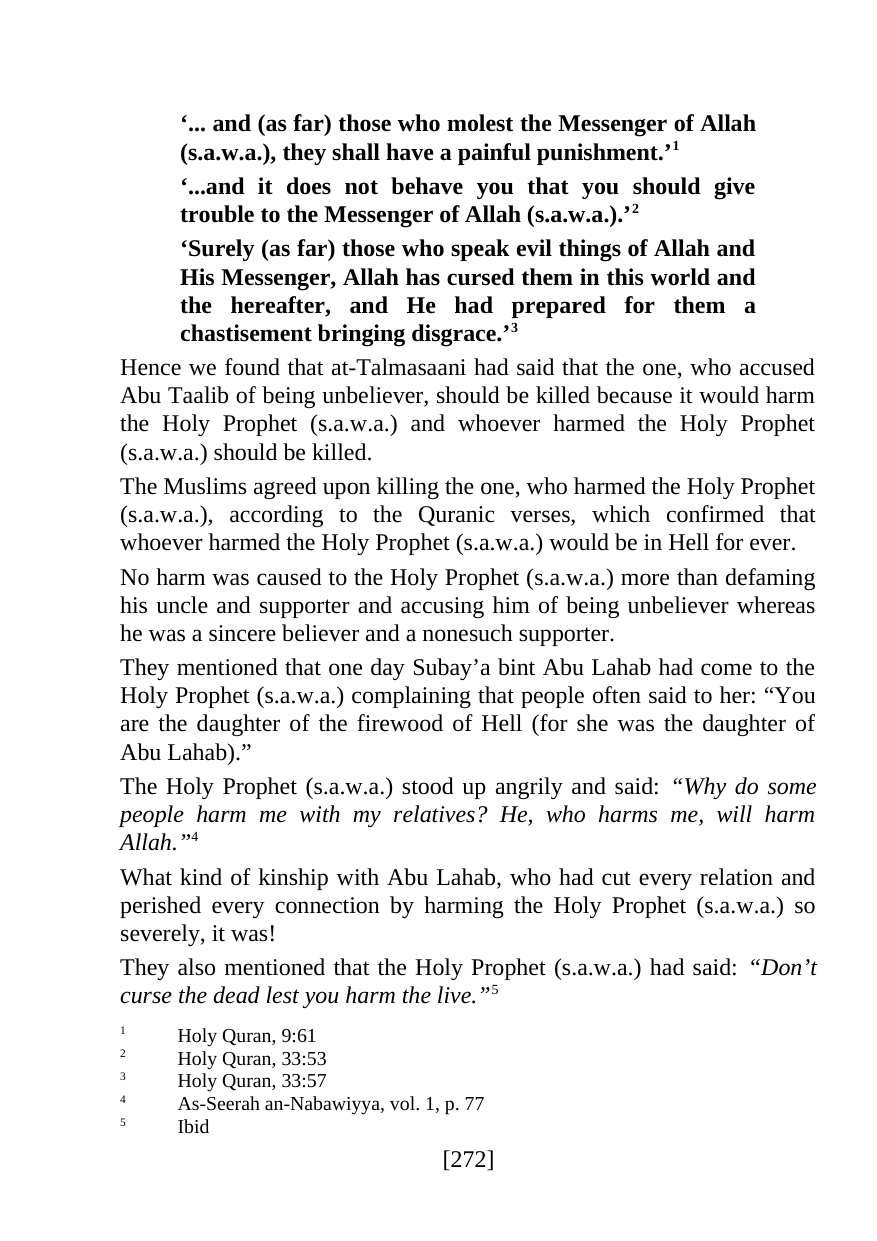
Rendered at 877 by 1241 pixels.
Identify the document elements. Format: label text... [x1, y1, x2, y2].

text They also mentioned that the Holy Prophet (s.a.w.a.) had said: “Don’t curse the dead lest you harm the live.” [120, 953, 817, 1009]
text No harm was caused to the Holy Prophet (s.a.w.a.) more than defaming his uncle and supporter and accusing him of being unbeliever whereas he was a sincere believer and a nonesuch supporter. [120, 562, 817, 647]
text The Muslims agreed upon killing the one, who harmed the Holy Prophet (s.a.w.a.), according to the Quranic verses, which confirmed that whoever harmed the Holy Prophet (s.a.w.a.) would be in Hell for ever. [120, 472, 817, 556]
text The Holy Prophet (s.a.w.a.) stood up angrily and said: “Why do some people harm me with my relatives? He, who harms me, will harm Allah.” [120, 772, 817, 856]
text Hence we found that at-Talmasaani had said that the one, who accused Abu Taalib of being unbeliever, should be killed because it would harm the Holy Prophet (s.a.w.a.) and whoever harmed the Holy Prophet (s.a.w.a.) should be killed. [120, 353, 817, 466]
text What kind of kinship with Abu Lahab, who had cut every relation and perished every connection by harming the Holy Prophet (s.a.w.a.) so severely, it was! [120, 862, 817, 947]
text ‘... and (as far) those who molest the Messenger of Allah (s.a.w.a.), they shall have a painful punishment.’ [180, 109, 757, 166]
text They mentioned that one day Subay’a bint Abu Lahab had come to the Holy Prophet (s.a.w.a.) complaining that people often said to her: “You are the daughter of the firewood of Hell (for she was the daughter of Abu Lahab).” [120, 653, 817, 766]
text ‘Surely (as far) those who speak evil things of Allah and His Messenger, Allah has cursed them in this world and the hereafter, and He had prepared for them a chastisement bringing disgrace.’ [180, 234, 757, 347]
text ‘...and it does not behave you that you should give trouble to the Messenger of Allah (s.a.w.a.).’ [180, 172, 757, 228]
